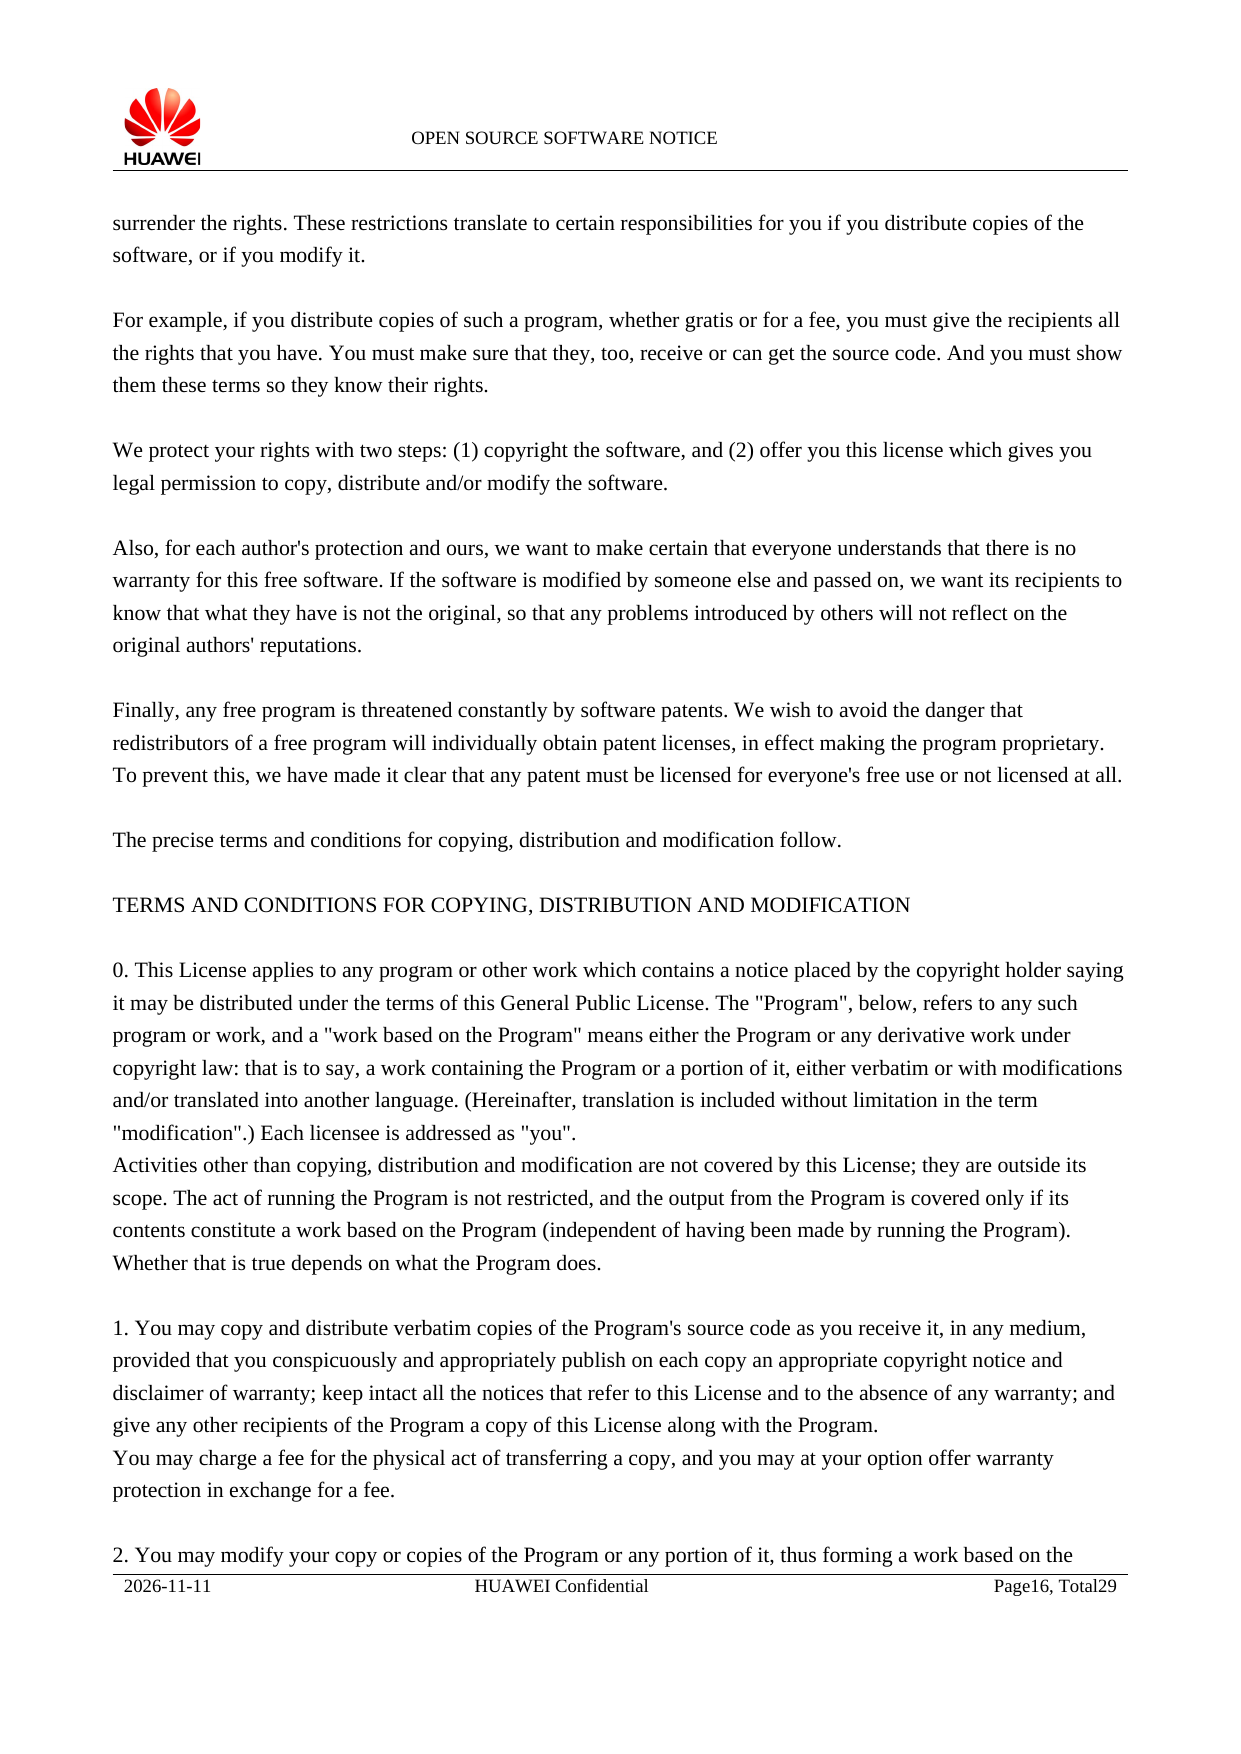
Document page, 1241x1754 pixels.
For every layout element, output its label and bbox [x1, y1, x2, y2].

picture [124, 88, 201, 165]
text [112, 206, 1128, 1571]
